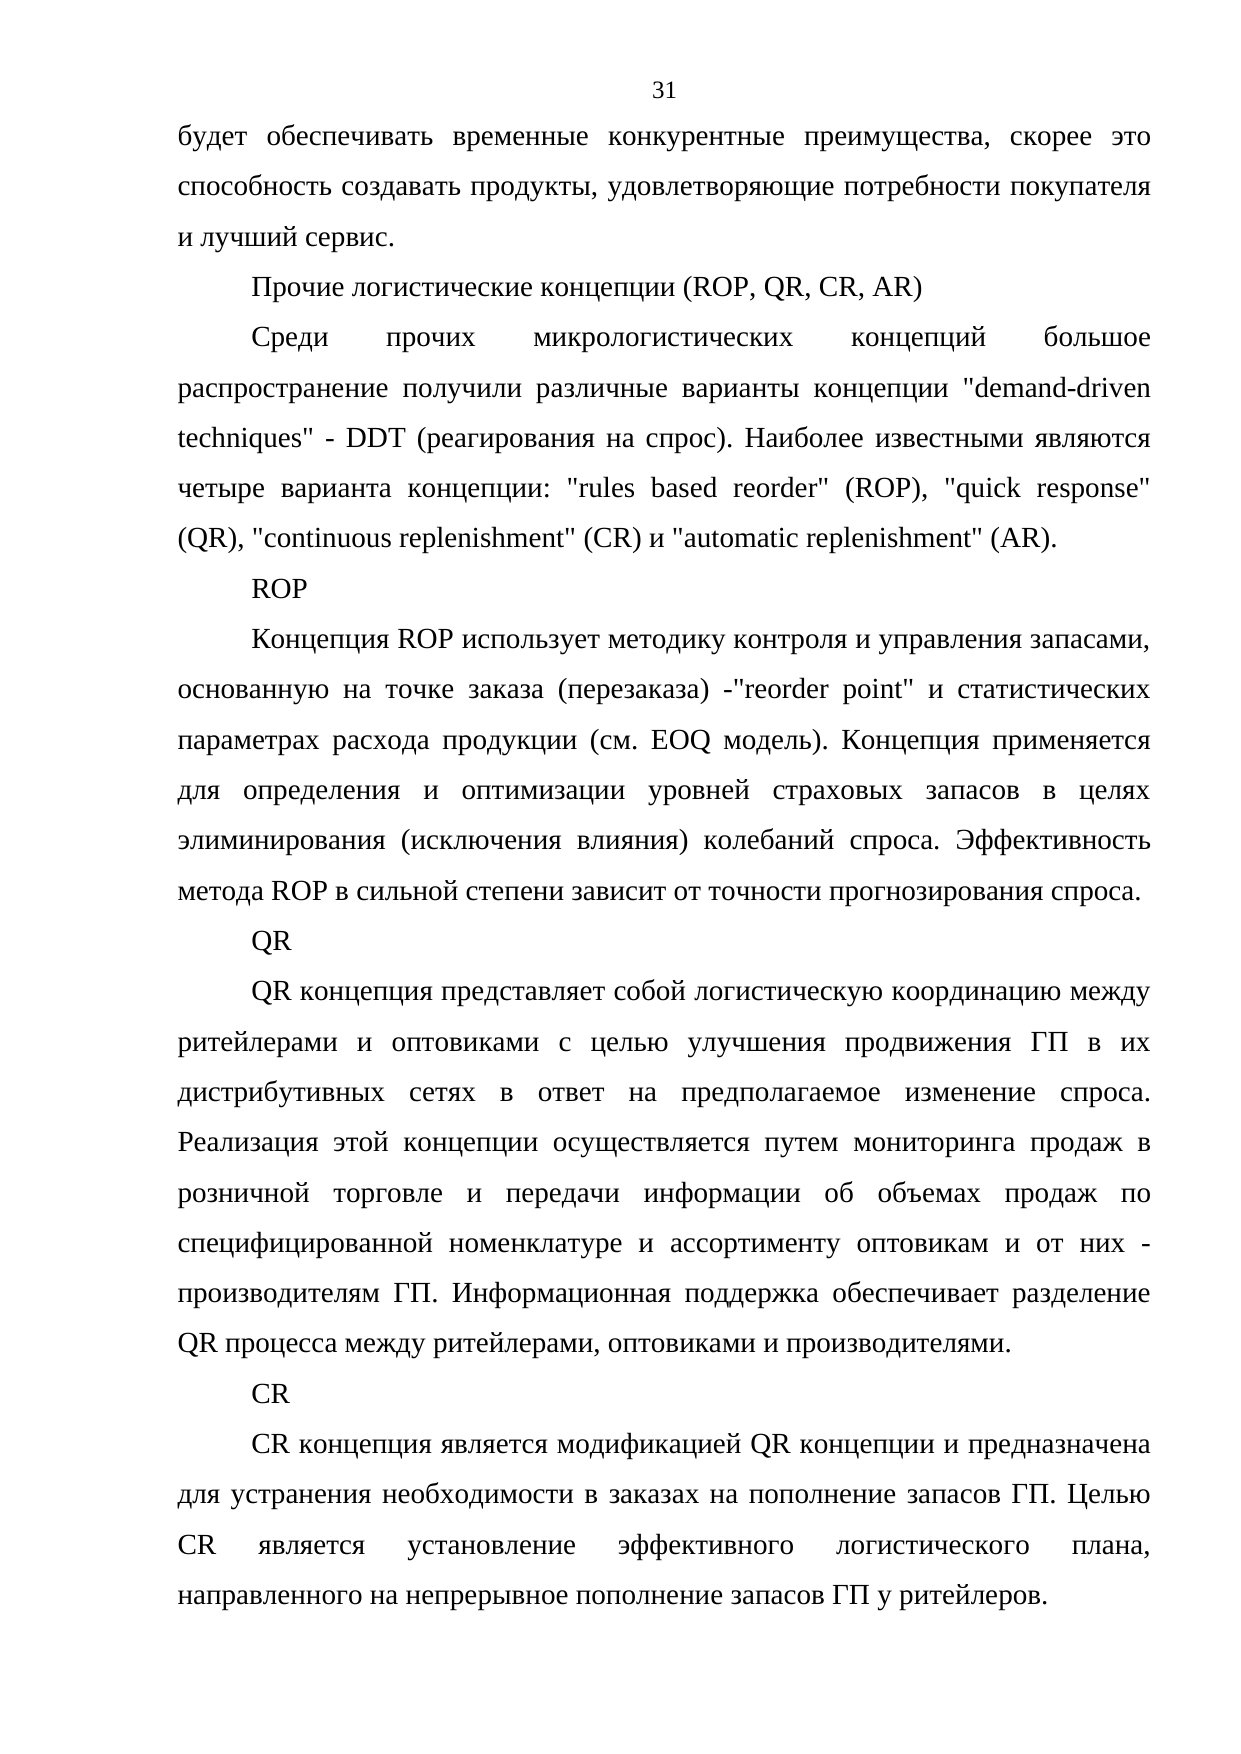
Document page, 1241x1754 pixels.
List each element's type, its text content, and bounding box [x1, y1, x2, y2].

text Среди прочих микрологистических концепций большое распространение получили различные варианты концепции "demand-driven techniques" - DDT (реагирования на спрос). Наиболее известными являются четыре варианта концепции: "rules based reorder" (ROP), "quick response" (QR), "continuous replenishment" (CR) и "automatic replenishment" (AR). [177, 319, 1152, 554]
text QR концепция представляет собой логистическую координацию между ритейлерами и оптовиками с целью улучшения продвижения ГП в их дистрибутивных сетях в ответ на предполагаемое изменение спроса. Реализация этой концепции осуществляется путем мониторинга продаж в розничной торговле и передачи информации об объемах продаж по специфицированной номенклатуре и ассортименту оптовикам и от них - производителям ГП. Информационная поддержка обеспечивает разделение QR процесса между ритейлерами, оптовиками и производителями. [177, 973, 1152, 1359]
text Концепция ROP использует методику контроля и управления запасами, основанную на точке заказа (перезаказа) -"reorder point" и статистических параметрах расхода продукции (см. EOQ модель). Концепция применяется для определения и оптимизации уровней страховых запасов в целях элиминирования (исключения влияния) колебаний спроса. Эффективность метода ROP в сильной степени зависит от точности прогнозирования спроса. [177, 621, 1152, 906]
text ROP [177, 571, 1152, 604]
text QR [177, 923, 1152, 957]
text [177, 118, 1152, 252]
text Прочие логистические концепции (ROP, QR, CR, AR) [177, 269, 1152, 303]
text CR [177, 1376, 1152, 1409]
text CR концепция является модификацией QR концепции и предназначена для устранения необходимости в заказах на пополнение запасов ГП. Целью CR является установление эффективного логистического плана, направленного на непрерывное пополнение запасов ГП у ритейлеров. [177, 1426, 1152, 1611]
